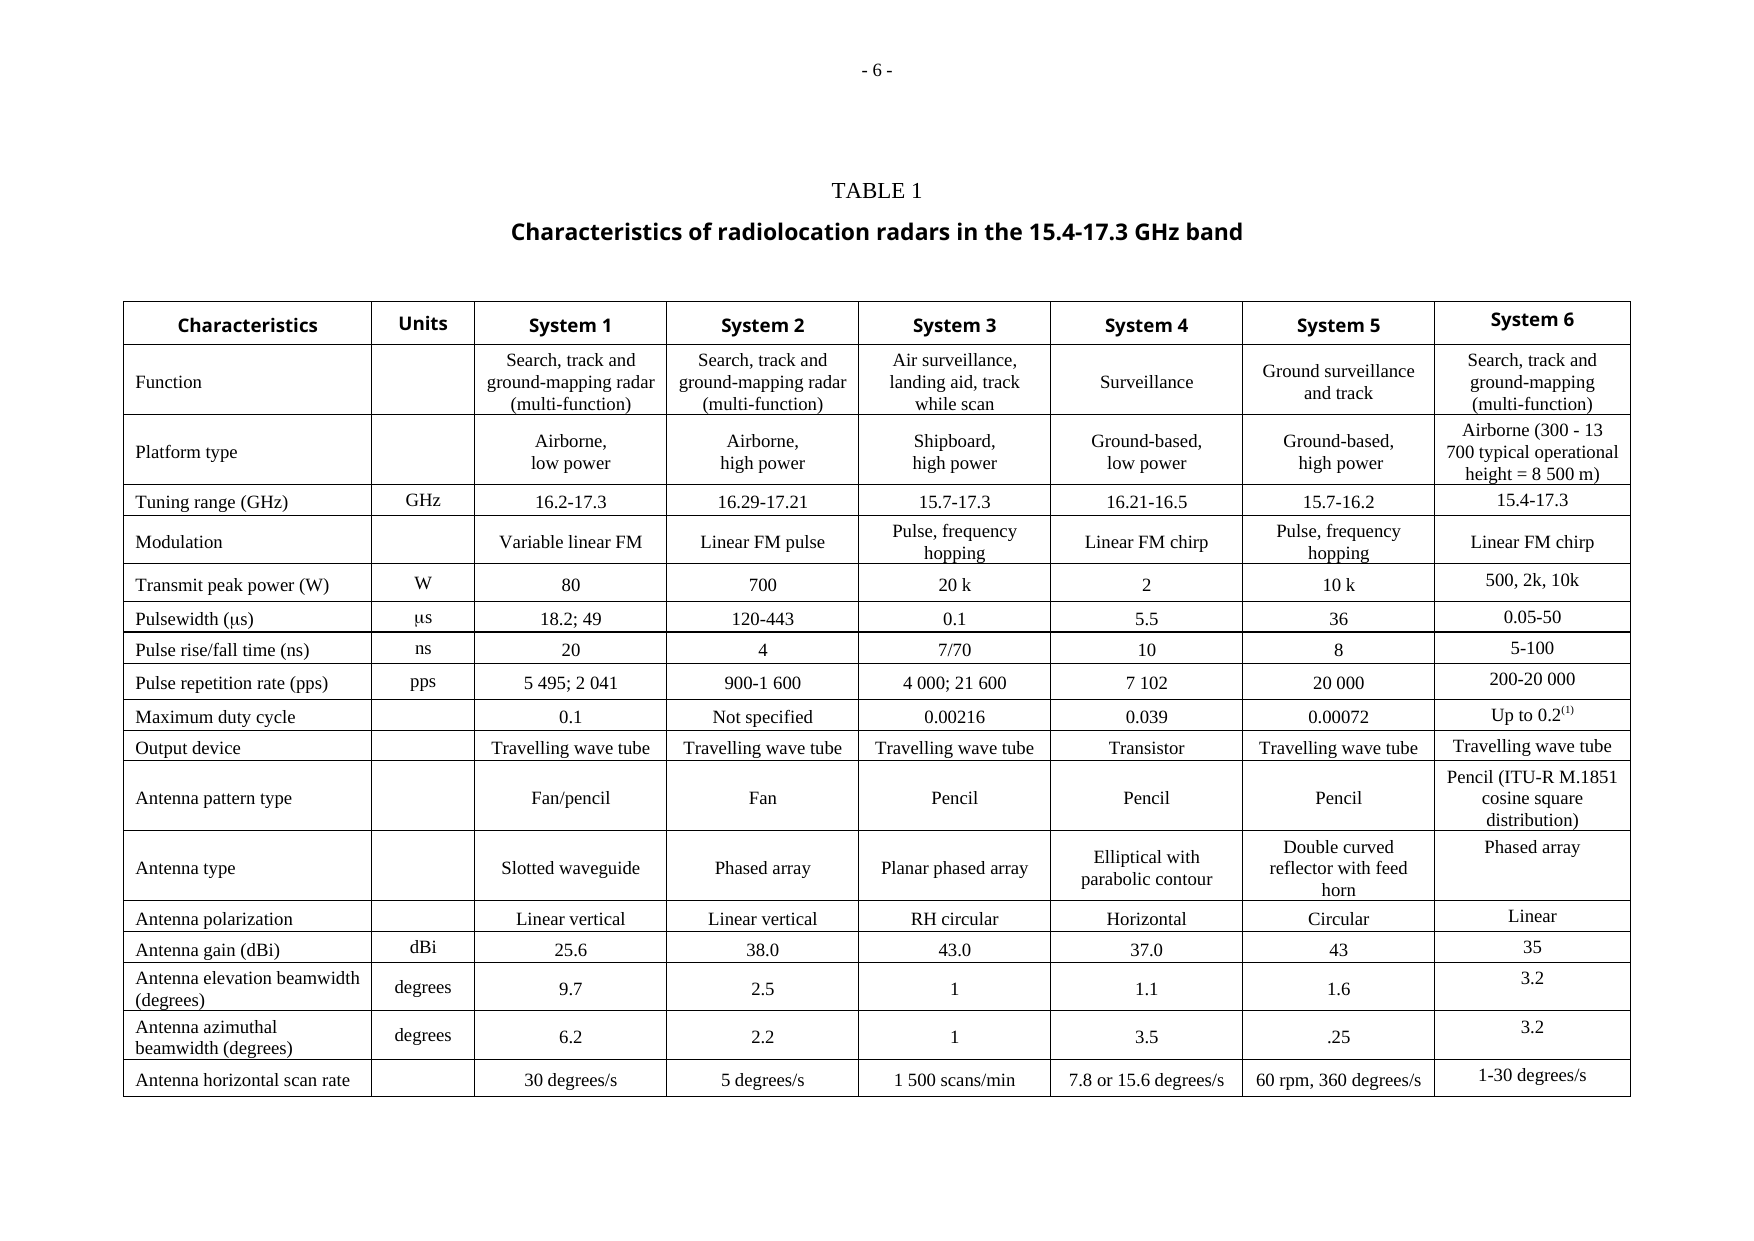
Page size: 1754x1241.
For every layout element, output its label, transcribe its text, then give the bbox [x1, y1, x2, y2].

table_cell Pulse, frequency hopping [1243, 516, 1434, 563]
table_cell Transistor [1051, 731, 1242, 760]
table_cell Travelling wave tube [475, 731, 666, 760]
table_cell RH circular [859, 901, 1050, 931]
table_cell Antenna horizontal scan rate [124, 1060, 371, 1096]
table_cell Elliptical with parabolic contour [1051, 831, 1242, 900]
table_cell [372, 345, 474, 414]
table_cell 2.5 [667, 963, 858, 1010]
table_cell Travelling wave tube [667, 731, 858, 760]
table_cell Ground surveillance and track [1243, 345, 1434, 414]
table_cell 43 [1243, 932, 1434, 962]
table_cell 15.7-17.3 [859, 485, 1050, 515]
table_cell Antenna pattern type [124, 761, 371, 830]
table_cell Antenna elevation beamwidth [124, 963, 371, 1010]
table_cell Airborne, high power [667, 415, 858, 484]
table_cell Travelling wave tube [859, 731, 1050, 760]
table_cell 36 [1243, 602, 1434, 631]
table_cell Pencil [1243, 761, 1434, 830]
table_cell Antenna gain [124, 932, 371, 962]
table_header System 4 [1051, 302, 1242, 344]
table_cell Travelling wave tube [1435, 731, 1630, 760]
table_cell 37.0 [1051, 932, 1242, 962]
table_header [372, 302, 474, 344]
text TABLE 1 [118, 177, 1636, 203]
table_cell Maximum duty cycle [124, 700, 371, 729]
table_cell 30 degrees/s [475, 1060, 666, 1096]
table_cell 0.1 [475, 700, 666, 729]
table_cell 6.2 [475, 1011, 666, 1059]
table_cell Variable linear FM [475, 516, 666, 563]
table_cell [372, 731, 474, 760]
table_cell 0.00072 [1243, 700, 1434, 729]
table_cell [372, 700, 474, 729]
table_cell [372, 633, 474, 662]
table_cell Travelling wave tube [1243, 731, 1434, 760]
table_cell Antenna type [124, 831, 371, 900]
table_cell 43.0 [859, 932, 1050, 962]
title Characteristics of radiolocation radars in the 15.4-17.3 GHz band [118, 216, 1636, 247]
table_cell Phased array [1435, 831, 1630, 900]
table_cell 2 [1051, 564, 1242, 601]
table_cell 120-443 [667, 602, 858, 631]
table_cell Linear vertical [475, 901, 666, 931]
table_cell Function [124, 345, 371, 414]
table_cell 7/70 [859, 633, 1050, 662]
table_cell 1 500 scans/min [859, 1060, 1050, 1096]
table_cell 2.2 [667, 1011, 858, 1059]
table_cell 0.039 [1051, 700, 1242, 729]
table_cell 1-30 degrees/s [1435, 1060, 1630, 1096]
table_cell Pulse, frequency hopping [859, 516, 1050, 563]
table_cell 500 [1435, 564, 1630, 601]
table_cell 5.5 [1051, 602, 1242, 631]
table_cell 10 [1051, 633, 1242, 662]
table_cell Pulsewidth [124, 602, 371, 631]
table_cell [372, 415, 474, 484]
table_cell [372, 963, 474, 1010]
table_cell Linear FM chirp [1435, 516, 1630, 563]
table_cell Linear FM chirp [1051, 516, 1242, 563]
table_cell 15.7-16.2 [1243, 485, 1434, 515]
table_cell Not specified [667, 700, 858, 729]
table_cell Shipboard, high power [859, 415, 1050, 484]
table_cell 7 102 [1051, 664, 1242, 698]
table_cell Ground-based, low power [1051, 415, 1242, 484]
table_cell 5 495; 2 041 [475, 664, 666, 698]
table_cell 16.21-16.5 [1051, 485, 1242, 515]
table_cell Pulse repetition rate [124, 664, 371, 698]
table_cell [372, 1060, 474, 1096]
table_cell Up to 0.2(1) [1435, 700, 1630, 729]
table_cell Air surveillance, landing aid, track while scan [859, 345, 1050, 414]
table_cell Linear [1435, 901, 1630, 931]
table_header System 3 [859, 302, 1050, 344]
table_cell 1 [859, 963, 1050, 1010]
table_cell 1 [859, 1011, 1050, 1059]
table_cell [372, 516, 474, 563]
table_cell Search, track and ground-mapping (multi-function) [1435, 345, 1630, 414]
table_cell Fan [667, 761, 858, 830]
table_cell 15.4-17.3 [1435, 485, 1630, 515]
table_cell Double curved reflector with feed horn [1243, 831, 1434, 900]
table_cell [372, 485, 474, 515]
table_cell Tuning range [124, 485, 371, 515]
table_cell Pencil [1051, 761, 1242, 830]
table_cell Pulse rise/fall time [124, 633, 371, 662]
table_cell Slotted waveguide [475, 831, 666, 900]
table_cell Pencil [859, 761, 1050, 830]
table_cell Search, track and ground-mapping radar (multi-function) [667, 345, 858, 414]
table_cell [372, 831, 474, 900]
table_cell Fan/pencil [475, 761, 666, 830]
table_cell Platform type [124, 415, 371, 484]
table_cell Surveillance [1051, 345, 1242, 414]
table_cell [372, 602, 474, 631]
table_cell 5 degrees/s [667, 1060, 858, 1096]
table_cell Pencil [1435, 761, 1630, 830]
table_cell 5-100 [1435, 633, 1630, 662]
table_cell 200-20 000 [1435, 664, 1630, 698]
table_cell [372, 932, 474, 962]
table_cell 16.2-17.3 [475, 485, 666, 515]
table_cell 38.0 [667, 932, 858, 962]
table_cell 25.6 [475, 932, 666, 962]
table_cell Transmit peak power [124, 564, 371, 601]
table_cell 4 [667, 633, 858, 662]
table_cell 8 [1243, 633, 1434, 662]
table_cell Airborne (m) [1435, 415, 1630, 484]
table_cell 9.7 [475, 963, 666, 1010]
table_header System 2 [667, 302, 858, 344]
table_header System 1 [475, 302, 666, 344]
table_cell 20 000 [1243, 664, 1434, 698]
table_cell Ground-based, high power [1243, 415, 1434, 484]
table_cell Phased array [667, 831, 858, 900]
table_cell 900-1 600 [667, 664, 858, 698]
table_cell [372, 564, 474, 601]
table_cell 10 k [1243, 564, 1434, 601]
table_cell Linear vertical [667, 901, 858, 931]
table_cell 1.1 [1051, 963, 1242, 1010]
table_cell Search, track and ground-mapping radar (multi-function) [475, 345, 666, 414]
table_cell Output device [124, 731, 371, 760]
table_cell 16.29-17.21 [667, 485, 858, 515]
table_cell Modulation [124, 516, 371, 563]
table_cell [372, 901, 474, 931]
table_cell [372, 761, 474, 830]
table_cell Airborne, low power [475, 415, 666, 484]
table_cell Horizontal [1051, 901, 1242, 931]
table_cell 3.5 [1051, 1011, 1242, 1059]
table_cell 60 rpm, 360 degrees/s [1243, 1060, 1434, 1096]
table_header Characteristics [124, 302, 371, 344]
table_cell 35 [1435, 932, 1630, 962]
table_cell 18.2; 49 [475, 602, 666, 631]
table_cell Antenna polarization [124, 901, 371, 931]
table_cell 7.8 or 15.6 degrees/s [1051, 1060, 1242, 1096]
table_cell 0.00216 [859, 700, 1050, 729]
table_cell 3.2 [1435, 963, 1630, 1010]
table_cell 80 [475, 564, 666, 601]
table_cell 1.6 [1243, 963, 1434, 1010]
table_cell 3.2 [1435, 1011, 1630, 1059]
table_header System 5 [1243, 302, 1434, 344]
table_cell Planar phased array [859, 831, 1050, 900]
table_cell Circular [1243, 901, 1434, 931]
table_cell .25 [1243, 1011, 1434, 1059]
table_cell Linear FM pulse [667, 516, 858, 563]
table_cell 0.05-50 [1435, 602, 1630, 631]
table_cell [372, 1011, 474, 1059]
table_cell 700 [667, 564, 858, 601]
table_cell Antenna azimuthal beamwidth [124, 1011, 371, 1059]
table_cell 20 [475, 633, 666, 662]
table_cell 0.1 [859, 602, 1050, 631]
table_cell 4 000; 21 600 [859, 664, 1050, 698]
table_header System 6 [1435, 302, 1630, 344]
table_cell 20 k [859, 564, 1050, 601]
table_cell [372, 664, 474, 698]
